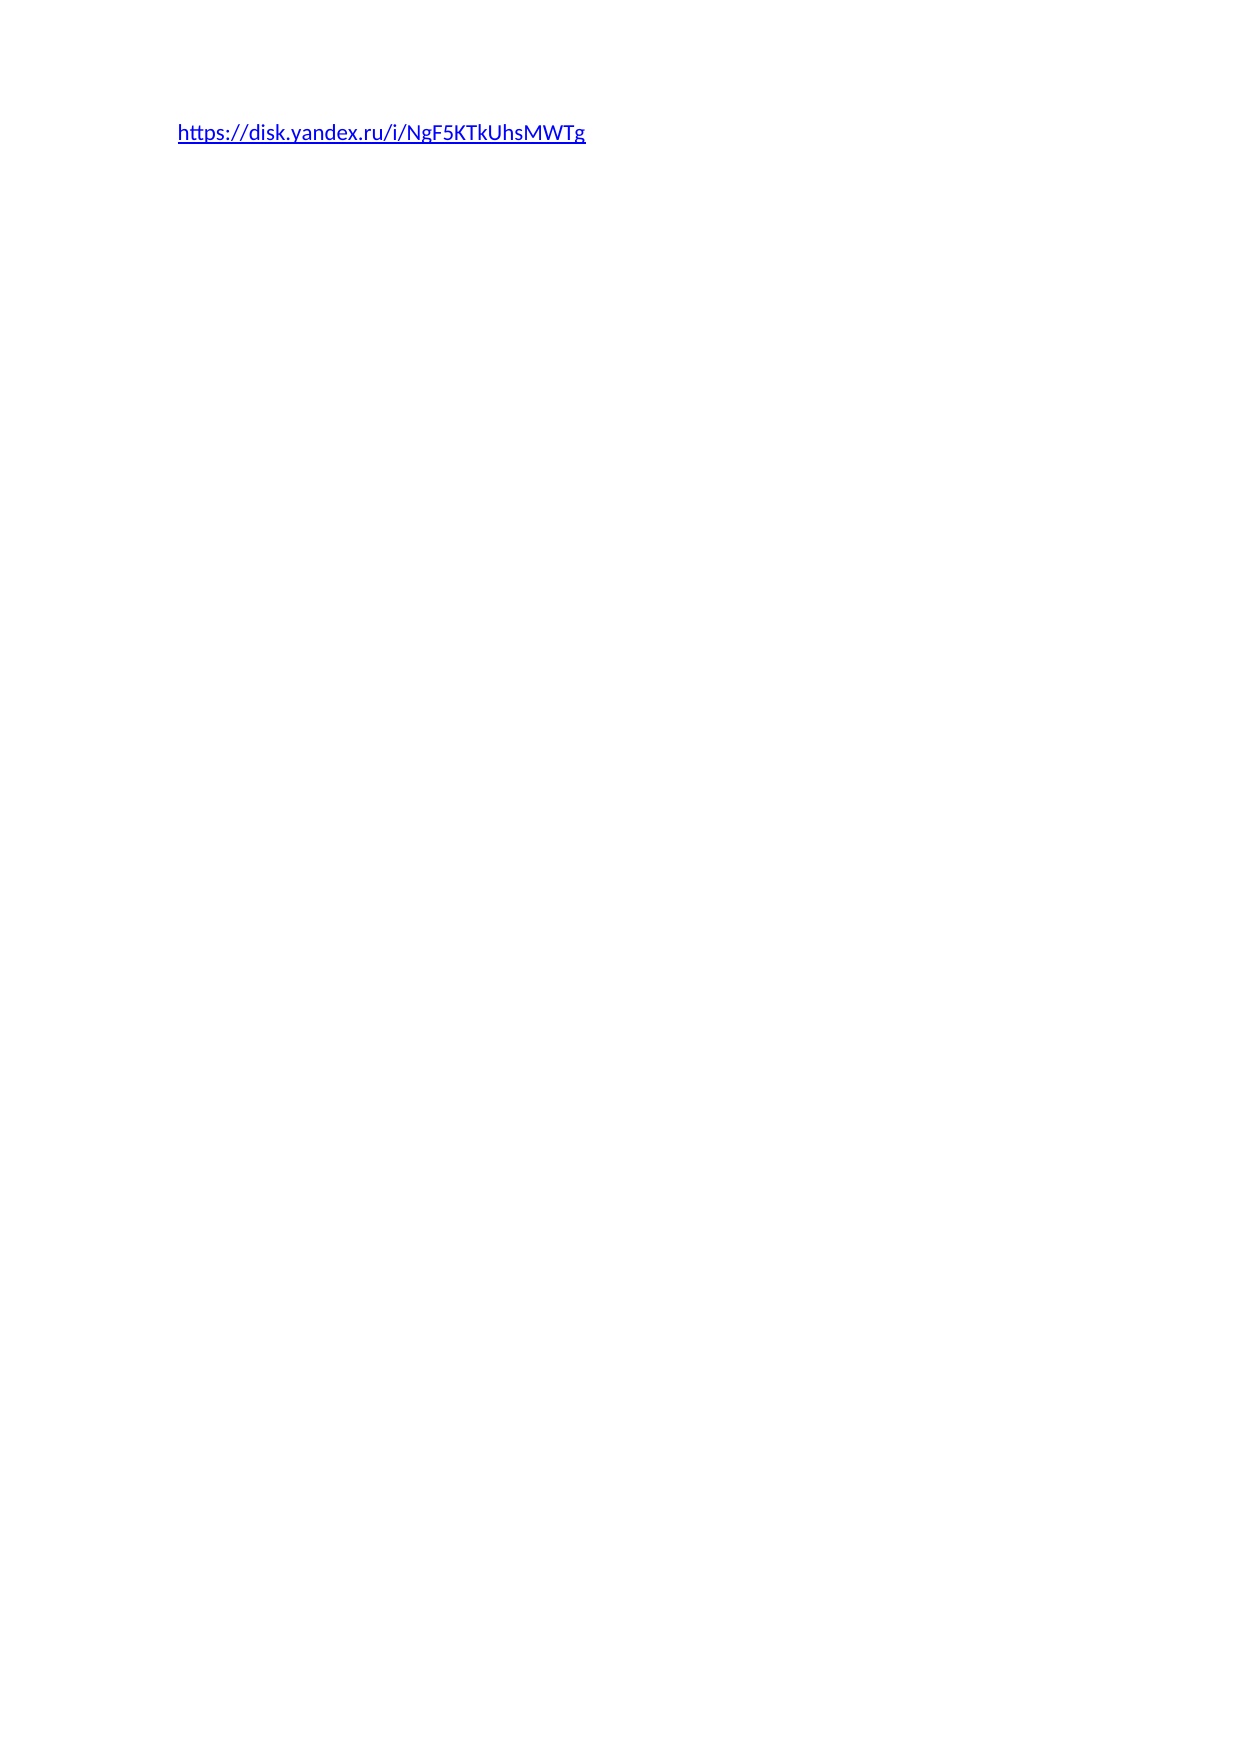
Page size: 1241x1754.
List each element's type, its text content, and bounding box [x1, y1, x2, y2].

text https://disk.yandex.ru/i/NgF5KTkUhsMWTg [177, 118, 1152, 146]
